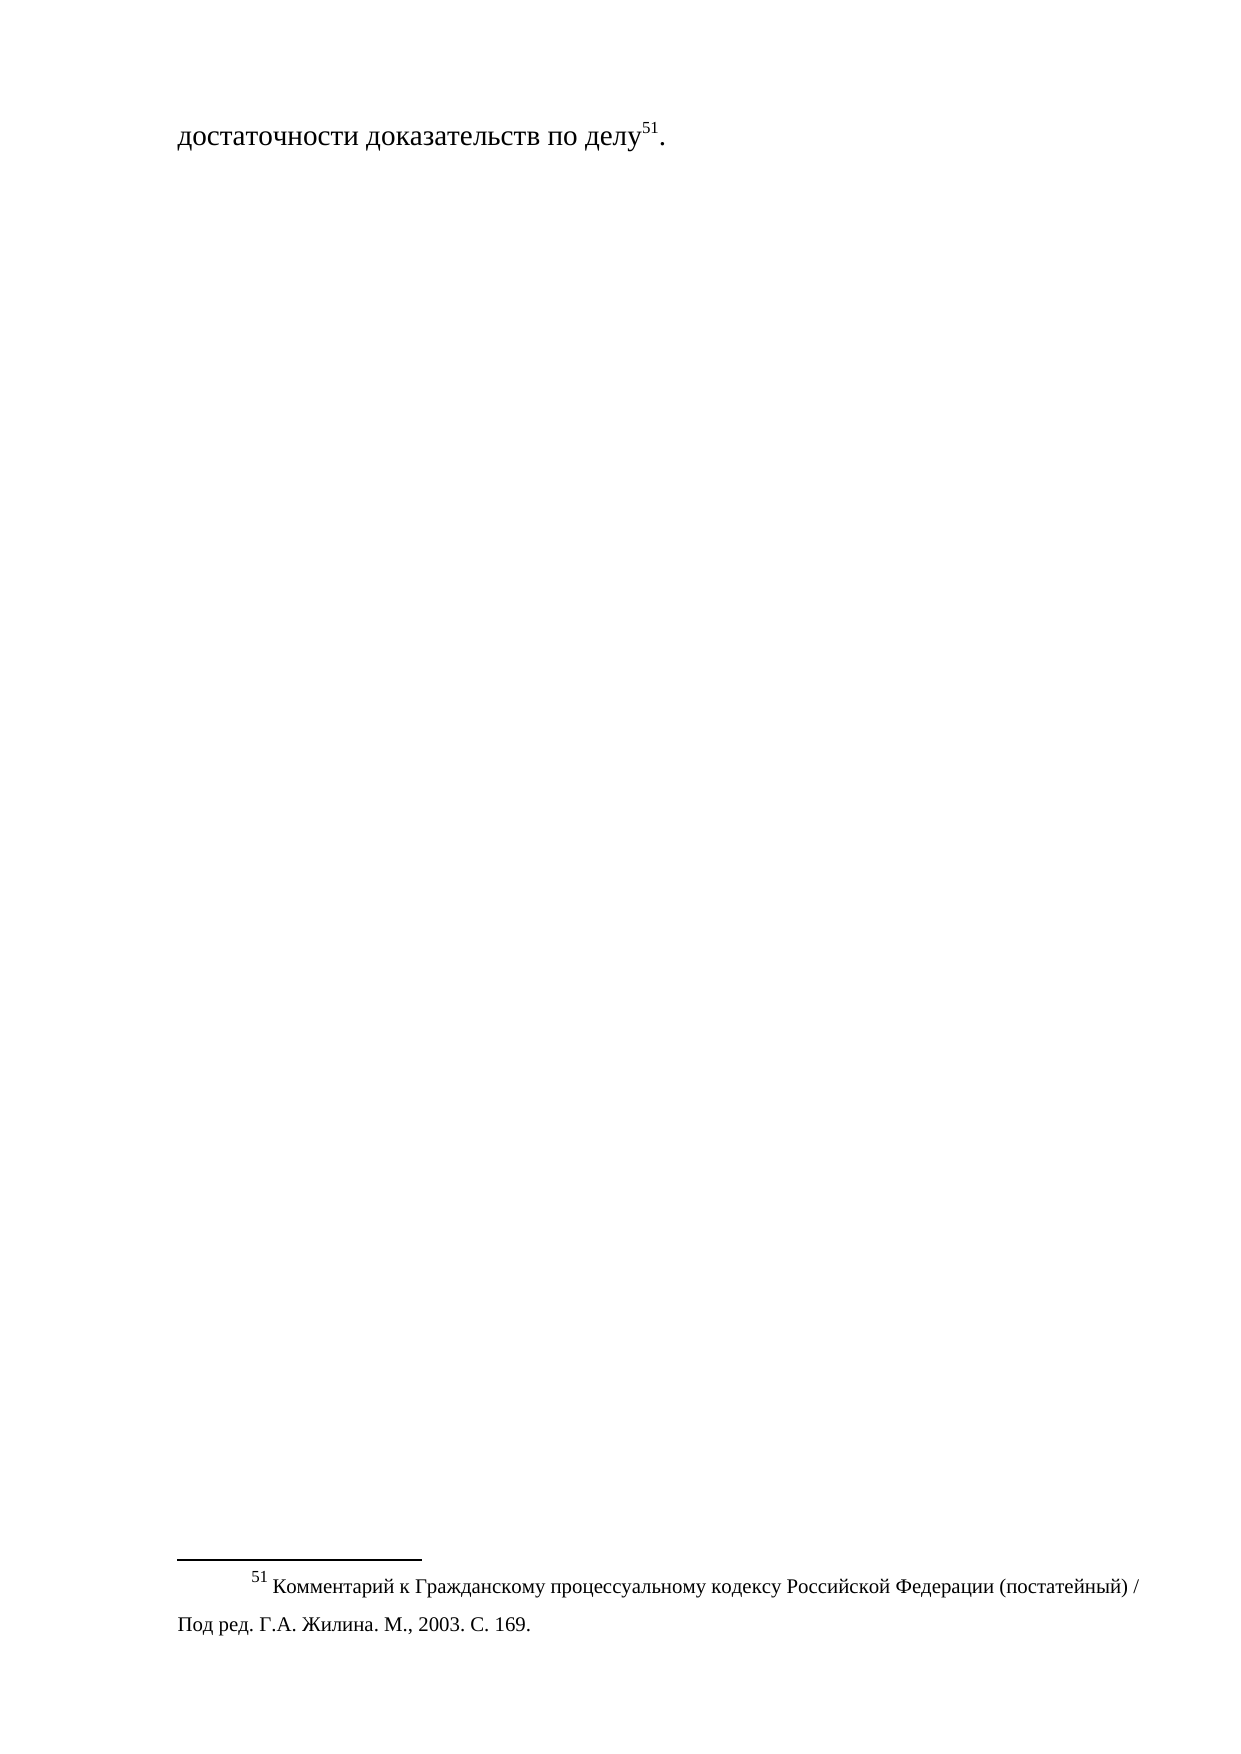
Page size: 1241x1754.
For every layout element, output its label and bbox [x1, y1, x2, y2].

text [177, 118, 1152, 152]
